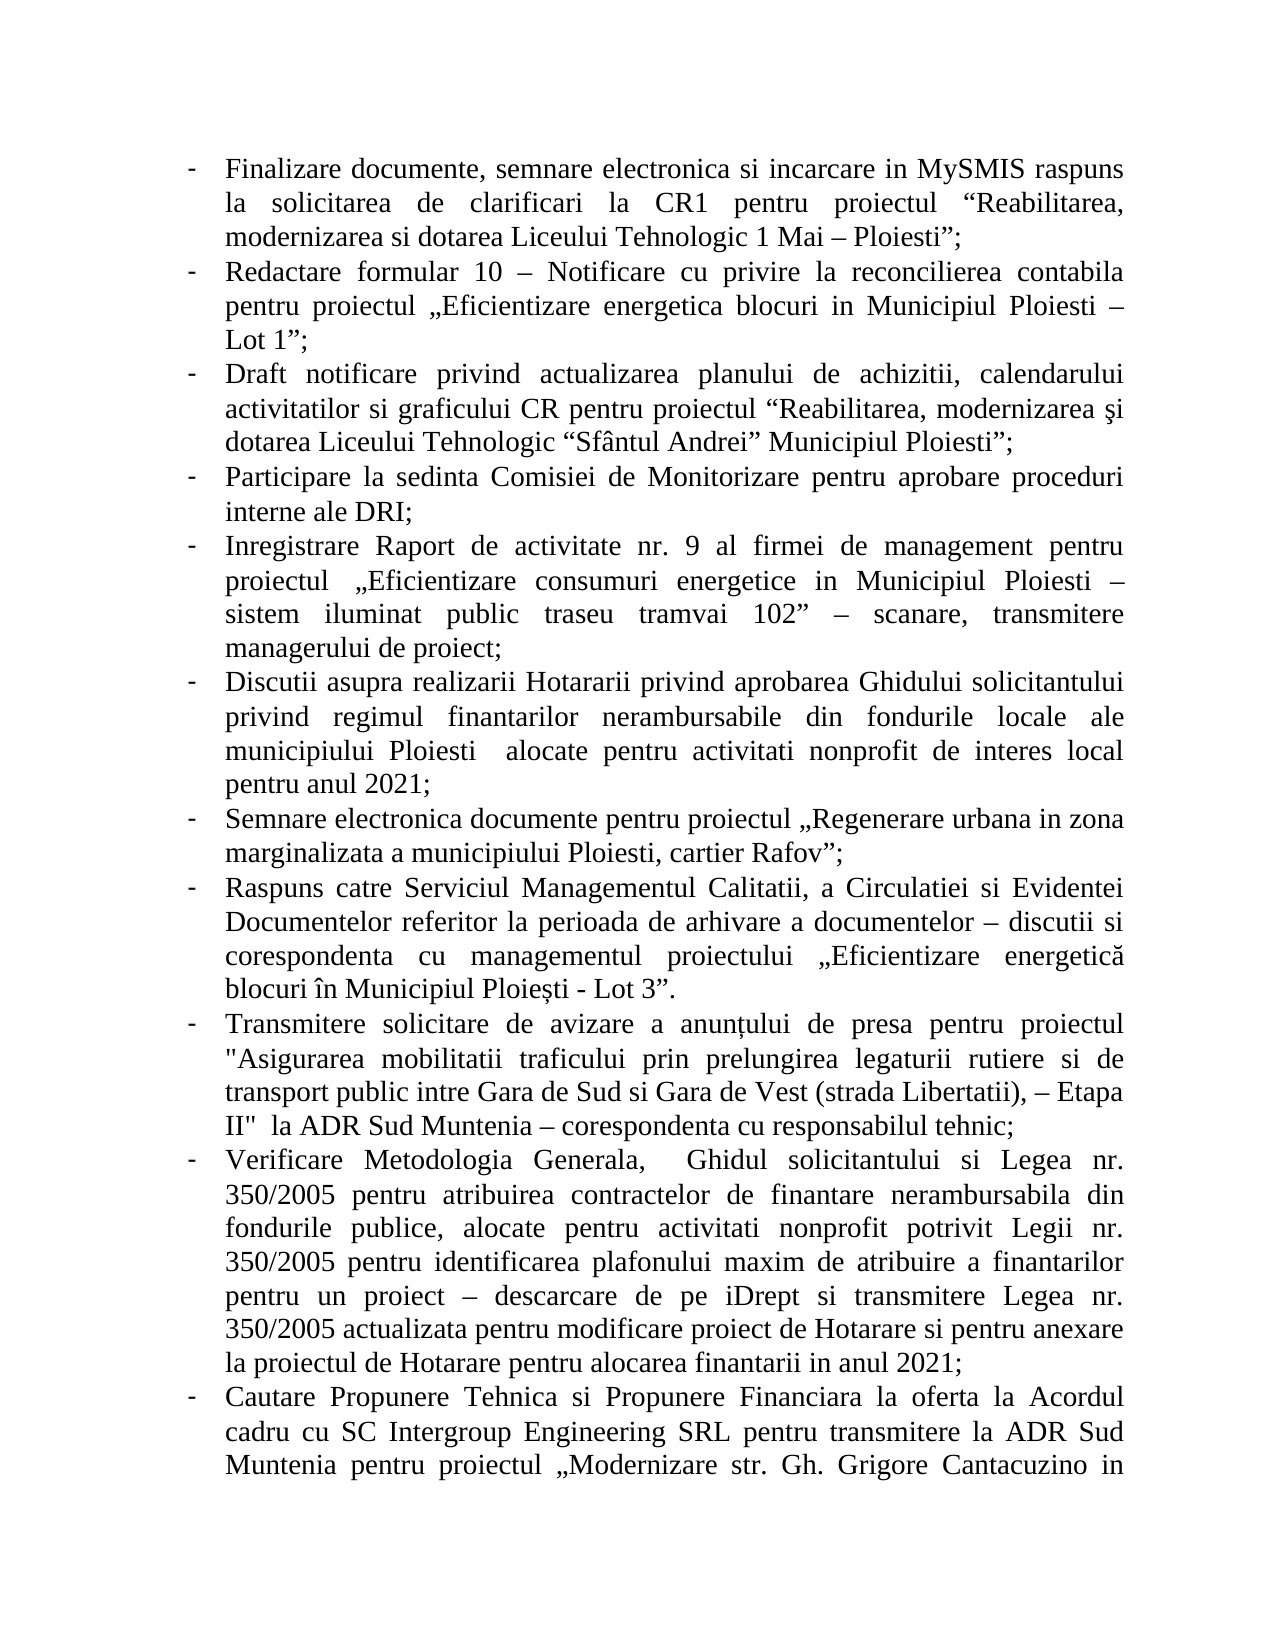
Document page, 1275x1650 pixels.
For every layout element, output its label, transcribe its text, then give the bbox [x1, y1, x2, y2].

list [187, 1378, 1125, 1481]
list Discutii asupra realizarii Hotararii privind aprobarea Ghidului solicitantului privind regimul finantarilor nerambursabile din fondurile locale ale municipiului Ploiesti alocate pentru activitati nonprofit de interes local pentru anul 2021; [187, 663, 1125, 800]
list Draft notificare privind actualizarea planului de achizitii, calendarului activitatilor si graficului CR pentru proiectul “Reabilitarea, modernizarea şi dotarea Liceului Tehnologic “Sfântul Andrei” Municipiul Ploiesti”; [187, 355, 1125, 458]
list Finalizare documente, semnare electronica si incarcare in MySMIS raspuns la solicitarea de clarificari la CR1 pentru proiectul “Reabilitarea, modernizarea si dotarea Liceului Tehnologic 1 Mai – Ploiesti”; [187, 150, 1125, 253]
list Raspuns catre Serviciul Managementul Calitatii, a Circulatiei si Evidentei Documentelor referitor la perioada de arhivare a documentelor – discutii si corespondenta cu managementul proiectului „Eficientizare energetică blocuri în Municipiul Ploiești - Lot 3”. [187, 869, 1125, 1005]
list Transmitere solicitare de avizare a anunțului de presa pentru proiectul "Asigurarea mobilitatii traficului prin prelungirea legaturii rutiere si de transport public intre Gara de Sud si Gara de Vest (strada Libertatii), – Etapa II" la ADR Sud Muntenia – corespondenta cu responsabilul tehnic; [187, 1005, 1125, 1141]
list Verificare Metodologia Generala, Ghidul solicitantului si Legea nr. 350/2005 pentru atribuirea contractelor de finantare nerambursabila din fondurile publice, alocate pentru activitati nonprofit potrivit Legii nr. 350/2005 pentru identificarea plafonului maxim de atribuire a finantarilor pentru un proiect – descarcare de pe iDrept si transmitere Legea nr. 350/2005 actualizata pentru modificare proiect de Hotarare si pentru anexare la proiectul de Hotarare pentru alocarea finantarii in anul 2021; [187, 1141, 1125, 1378]
list Inregistrare Raport de activitate nr. 9 al firmei de management pentru proiectul „Eficientizare consumuri energetice in Municipiul Ploiesti – sistem iluminat public traseu tramvai 102” – scanare, transmitere managerului de proiect; [187, 527, 1125, 663]
list Semnare electronica documente pentru proiectul „Regenerare urbana in zona marginalizata a municipiului Ploiesti, cartier Rafov”; [187, 800, 1125, 869]
list Participare la sedinta Comisiei de Monitorizare pentru aprobare proceduri interne ale DRI; [187, 458, 1125, 527]
list Redactare formular 10 – Notificare cu privire la reconcilierea contabila pentru proiectul „Eficientizare energetica blocuri in Municipiul Ploiesti – Lot 1”; [187, 253, 1125, 355]
